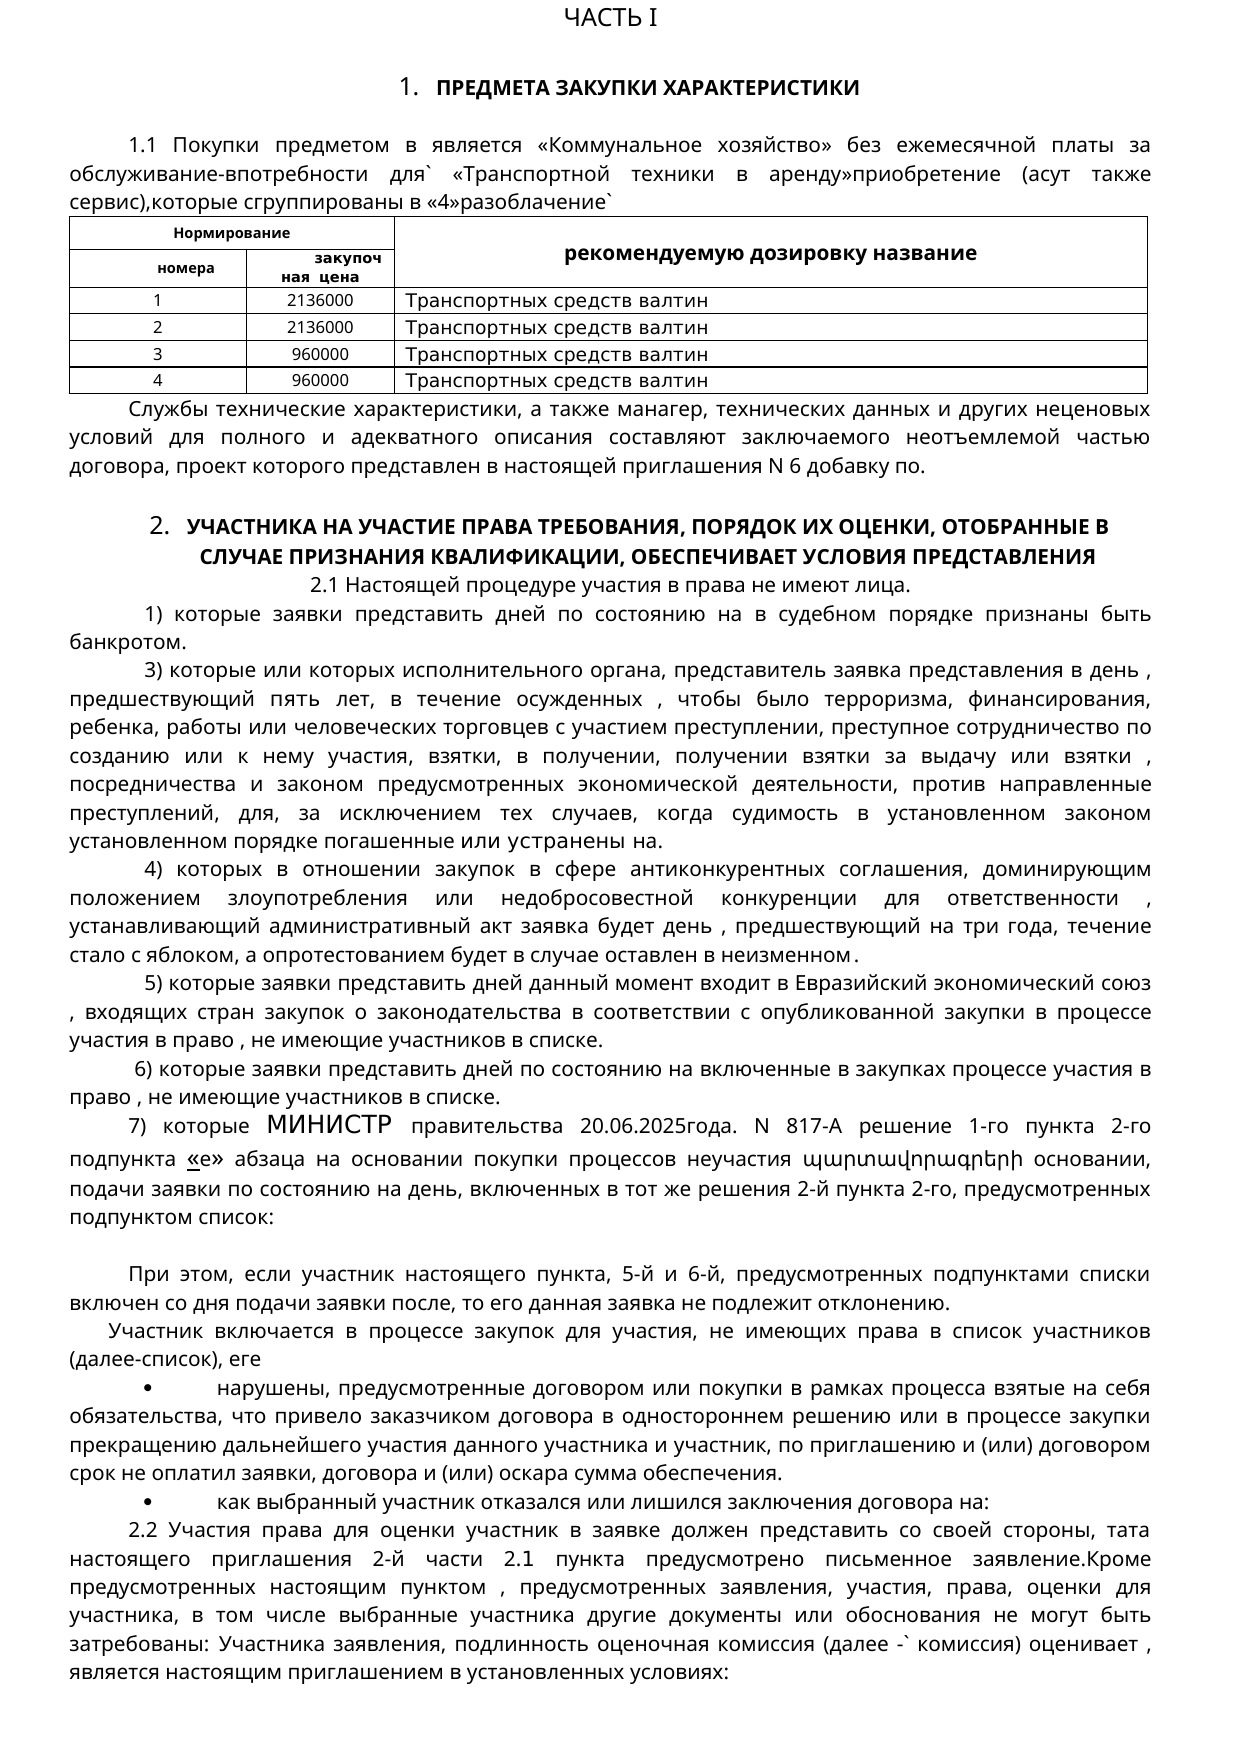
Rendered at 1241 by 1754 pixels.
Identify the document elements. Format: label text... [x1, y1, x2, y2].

table_header рекомендуемую дозировку название [395, 217, 1147, 287]
table_cell Транспортных средств валтин [395, 288, 1147, 313]
text ЧАСТЬ I [69, 0, 1152, 34]
text 7) которые МИНИСТР правительства 20.06.2025года. N 817-А решение 1-го пункта 2-го подпункта «е» абзаца на основании покупки процессов неучастия պարտավորագրերի основании, подачи заявки по состоянию на день, включенных в тот же решения 2-й пункта 2-го, предусмотренных подпунктом список: [69, 1111, 1152, 1231]
text 5) которые заявки представить дней данный момент входит в Евразийский экономический союз , входящих стран закупок о законодательства в соответствии с опубликованной закупки в процессе участия в право , не имеющие участников в списке. [69, 968, 1152, 1054]
text 4) которых в отношении закупок в сфере антиконкурентных соглашения, доминирующим положением злоупотребления или недобросовестной конкуренции для ответственности , устанавливающий административный акт заявка будет день , предшествующий на три года, течение стало с яблоком, а опротестованием будет в случае оставлен в неизменном․ [69, 854, 1152, 968]
table_cell Транспортных средств валтин [395, 314, 1147, 340]
text 2.2 Участия права для оценки участник в заявке должен представить со своей стороны, тата настоящего приглашения 2-й части 2.1 пункта предусмотрено письменное заявление.Кроме предусмотренных настоящим пунктом , предусмотренных заявления, участия, права, оценки для участника, в том числе выбранные участника другие документы или обоснования не могут быть затребованы: Участника заявления, подлинность оценочная комиссия (далее -` комиссия) оценивает , является настоящим приглашением в установленных условиях: [69, 1515, 1152, 1686]
text 3) которые или которых исполнительного органа, представитель заявка представления в день , предшествующий пять лет, в течение осужденных , чтобы было терроризма, финансирования, ребенка, работы или человеческих торговцев с участием преступлении, преступное сотрудничество по созданию или к нему участия, взятки, в получении, получении взятки за выдачу или взятки , посредничества и законом предусмотренных экономической деятельности, против направленные преступлений, для, за исключением тех случаев, когда судимость в установленном законом установленном порядке погашенные или устранены на. [69, 656, 1152, 854]
table_cell 1 [70, 288, 246, 313]
text Участник включается в процессе закупок для участия, не имеющих права в список участников (далее-список), еге [69, 1316, 1152, 1373]
table_cell Транспортных средств валтин [395, 341, 1147, 366]
table_cell 960000 [247, 368, 394, 393]
table_cell 2136000 [247, 314, 394, 340]
text 6) которые заявки представить дней по состоянию на включенные в закупках процессе участия в право , не имеющие участников в списке. [69, 1054, 1152, 1111]
table_cell закупочная цена [247, 250, 394, 287]
table_header Нормирование [70, 217, 394, 249]
table_cell 960000 [247, 341, 394, 366]
text 2.1 Настоящей процедуре участия в права не имеют лица. [69, 570, 1152, 599]
table_cell 3 [70, 341, 246, 366]
table_cell 2136000 [247, 288, 394, 313]
text 1) которые заявки представить дней по состоянию на в судебном порядке признаны быть банкротом. [69, 599, 1152, 656]
table_cell 4 [70, 368, 246, 393]
table_cell Транспортных средств валтин [395, 368, 1147, 393]
list нарушены, предусмотренные договором или покупки в рамках процесса взятые на себя обязательства, что привело заказчиком договора в одностороннем решению или в процессе закупки прекращению дальнейшего участия данного участника и участник, по приглашению и (или) договором срок не оплатил заявки, договора и (или) оскара сумма обеспечения. [69, 1373, 1152, 1487]
table_cell номера [70, 250, 246, 287]
list ПРЕДМЕТА ЗАКУПКИ ХАРАКТЕРИСТИКИ [107, 68, 1152, 102]
text Службы технические характеристики, а также манагер, технических данных и других неценовых условий для полного и адекватного описания составляют заключаемого неотъемлемой частью договора, проект которого представлен в настоящей приглашения N 6 добавку по. [69, 394, 1152, 479]
subtitle 1.1 Покупки предметом в является «Коммунальное хозяйство» без ежемесячной платы за обслуживание-впотребности для` «Транспортной техники в аренду»приобретение (асут также сервис),которые сгруппированы в «4»разоблачение` [69, 131, 1152, 216]
table_cell 2 [70, 314, 246, 340]
text При этом, если участник настоящего пункта, 5-й и 6-й, предусмотренных подпунктами списки включен со дня подачи заявки после, то его данная заявка не подлежит отклонению. [69, 1259, 1152, 1316]
list как выбранный участник отказался или лишился заключения договора на: [69, 1487, 1152, 1515]
list УЧАСТНИКА НА УЧАСТИЕ ПРАВА ТРЕБОВАНИЯ, ПОРЯДОК ИХ ОЦЕНКИ, ОТОБРАННЫЕ В СЛУЧАЕ ПРИЗНАНИЯ КВАЛИФИКАЦИИ, ОБЕСПЕЧИВАЕТ УСЛОВИЯ ПРЕДСТАВЛЕНИЯ [107, 508, 1152, 570]
